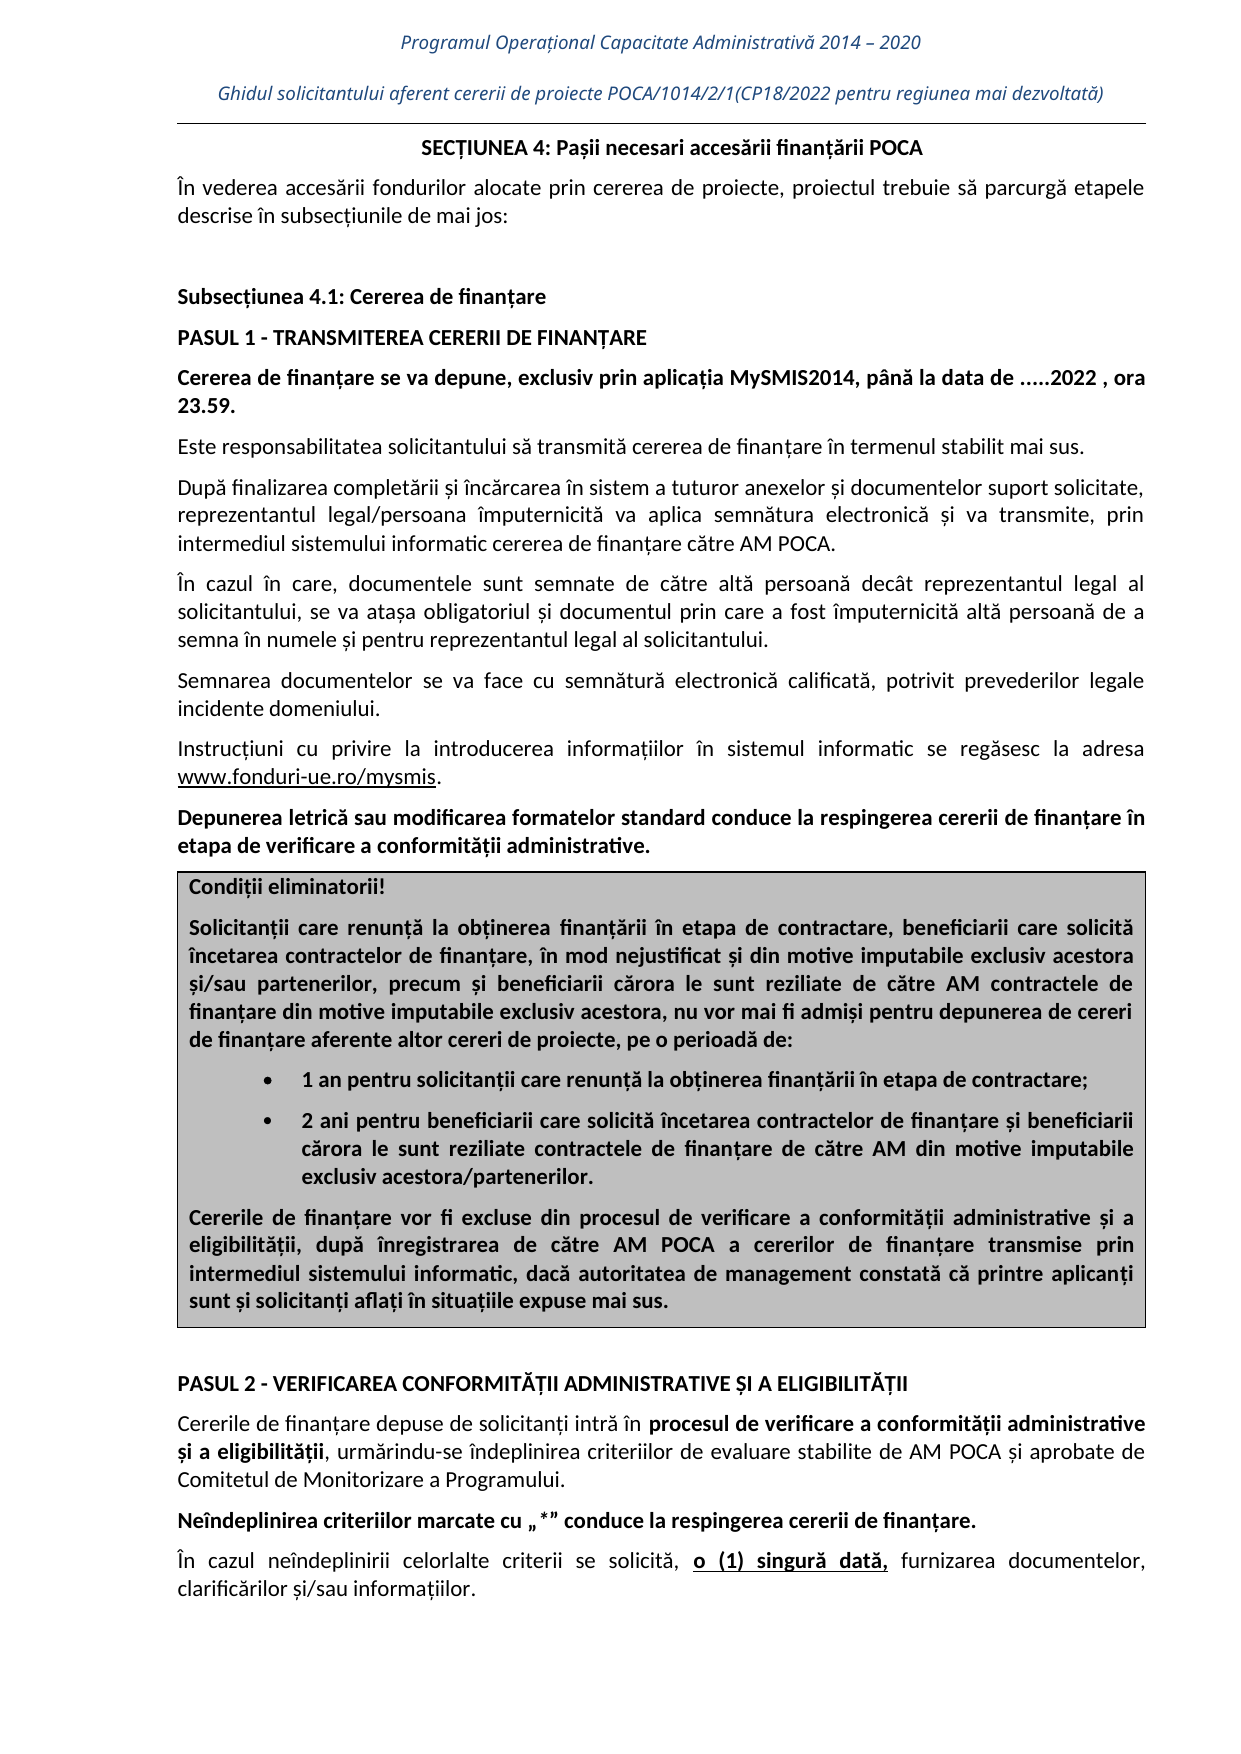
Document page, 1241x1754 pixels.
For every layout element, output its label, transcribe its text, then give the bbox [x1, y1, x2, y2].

text În vederea accesării fondurilor alocate prin cererea de proiecte, proiectul trebuie să parcurgă etapele descrise în subsecțiunile de mai jos: [177, 173, 1146, 229]
text În cazul neîndeplinirii celorlalte criterii se solicită, o (1) singură dată, furnizarea documentelor, clarificărilor și/sau informaţiilor. [177, 1546, 1146, 1602]
subtitle SECȚIUNEA 4: Pașii necesari accesării finanțării POCA [198, 133, 1146, 161]
text Cererile de finanțare depuse de solicitanți intră în procesul de verificare a conformităţii administrative şi a eligibilităţii, urmărindu-se îndeplinirea criteriilor de evaluare stabilite de AM POCA și aprobate de Comitetul de Monitorizare a Programului. [177, 1409, 1146, 1493]
text După finalizarea completării și încărcarea în sistem a tuturor anexelor și documentelor suport solicitate, reprezentantul legal/persoana împuternicită va aplica semnătura electronică și va transmite, prin intermediul sistemului informatic cererea de finanțare către AM POCA. [177, 473, 1146, 557]
text În cazul în care, documentele sunt semnate de către altă persoană decât reprezentantul legal al solicitantului, se va atașa obligatoriul și documentul prin care a fost împuternicită altă persoană de a semna în numele și pentru reprezentantul legal al solicitantului. [177, 569, 1146, 653]
text PASUL 1 - TRANSMITEREA CERERII DE FINANȚARE [177, 323, 1146, 351]
subtitle Subsecțiunea 4.1: Cererea de finanțare [177, 282, 1146, 311]
text Este responsabilitatea solicitantului să transmită cererea de finanţare în termenul stabilit mai sus. [177, 432, 1146, 460]
table_header Condiții eliminatorii! Solicitanții care renunță la obținerea finanțării în etapa de contractare, beneficiarii care solicită încetarea contractelor de finanțare, în mod nejustificat și din motive imputabile exclusiv acestora și/sau partenerilor, precum și beneficiarii cărora le sunt reziliate de către AM contractele de finanțare din motive imputabile exclusiv acestora, nu vor mai fi admiși pentru depunerea de cereri de finanțare aferente altor cereri de proiecte, pe o perioadă de: 1 an pentru solicitanții care renunță la obținerea finanțării în etapa de contractare; 2 ani pentru beneficiarii care solicită încetarea contractelor de finanțare și beneficiarii cărora le sunt reziliate contractele de finanțare de către AM din motive imputabile exclusiv acestora/partenerilor. Cererile de finanțare vor fi excluse din procesul de verificare a conformității administrative și a eligibilității, după înregistrarea de către AM POCA a cererilor de finanțare transmise prin intermediul sistemului informatic, dacă autoritatea de management constată că printre aplicanți sunt și solicitanți aflați în situațiile expuse mai sus. [178, 873, 1145, 1327]
text Semnarea documentelor se va face cu semnătură electronică calificată, potrivit prevederilor legale incidente domeniului. [177, 666, 1146, 722]
text Cererea de finanțare se va depune, exclusiv prin aplicația MySMIS2014, până la data de .....2022 , ora 23.59. [177, 363, 1146, 419]
list Instrucțiuni cu privire la introducerea informațiilor în sistemul informatic se regăsesc la adresa www.fonduri-ue.ro/mysmis. [177, 734, 1146, 790]
text Neîndeplinirea criteriilor marcate cu „*” conduce la respingerea cererii de finanţare. [177, 1506, 1146, 1534]
text PASUL 2 - VERIFICAREA CONFORMITĂȚII ADMINISTRATIVE ȘI A ELIGIBILITĂȚII [177, 1369, 1146, 1397]
text Depunerea letrică sau modificarea formatelor standard conduce la respingerea cererii de finanţare în etapa de verificare a conformităţii administrative. [177, 803, 1146, 859]
